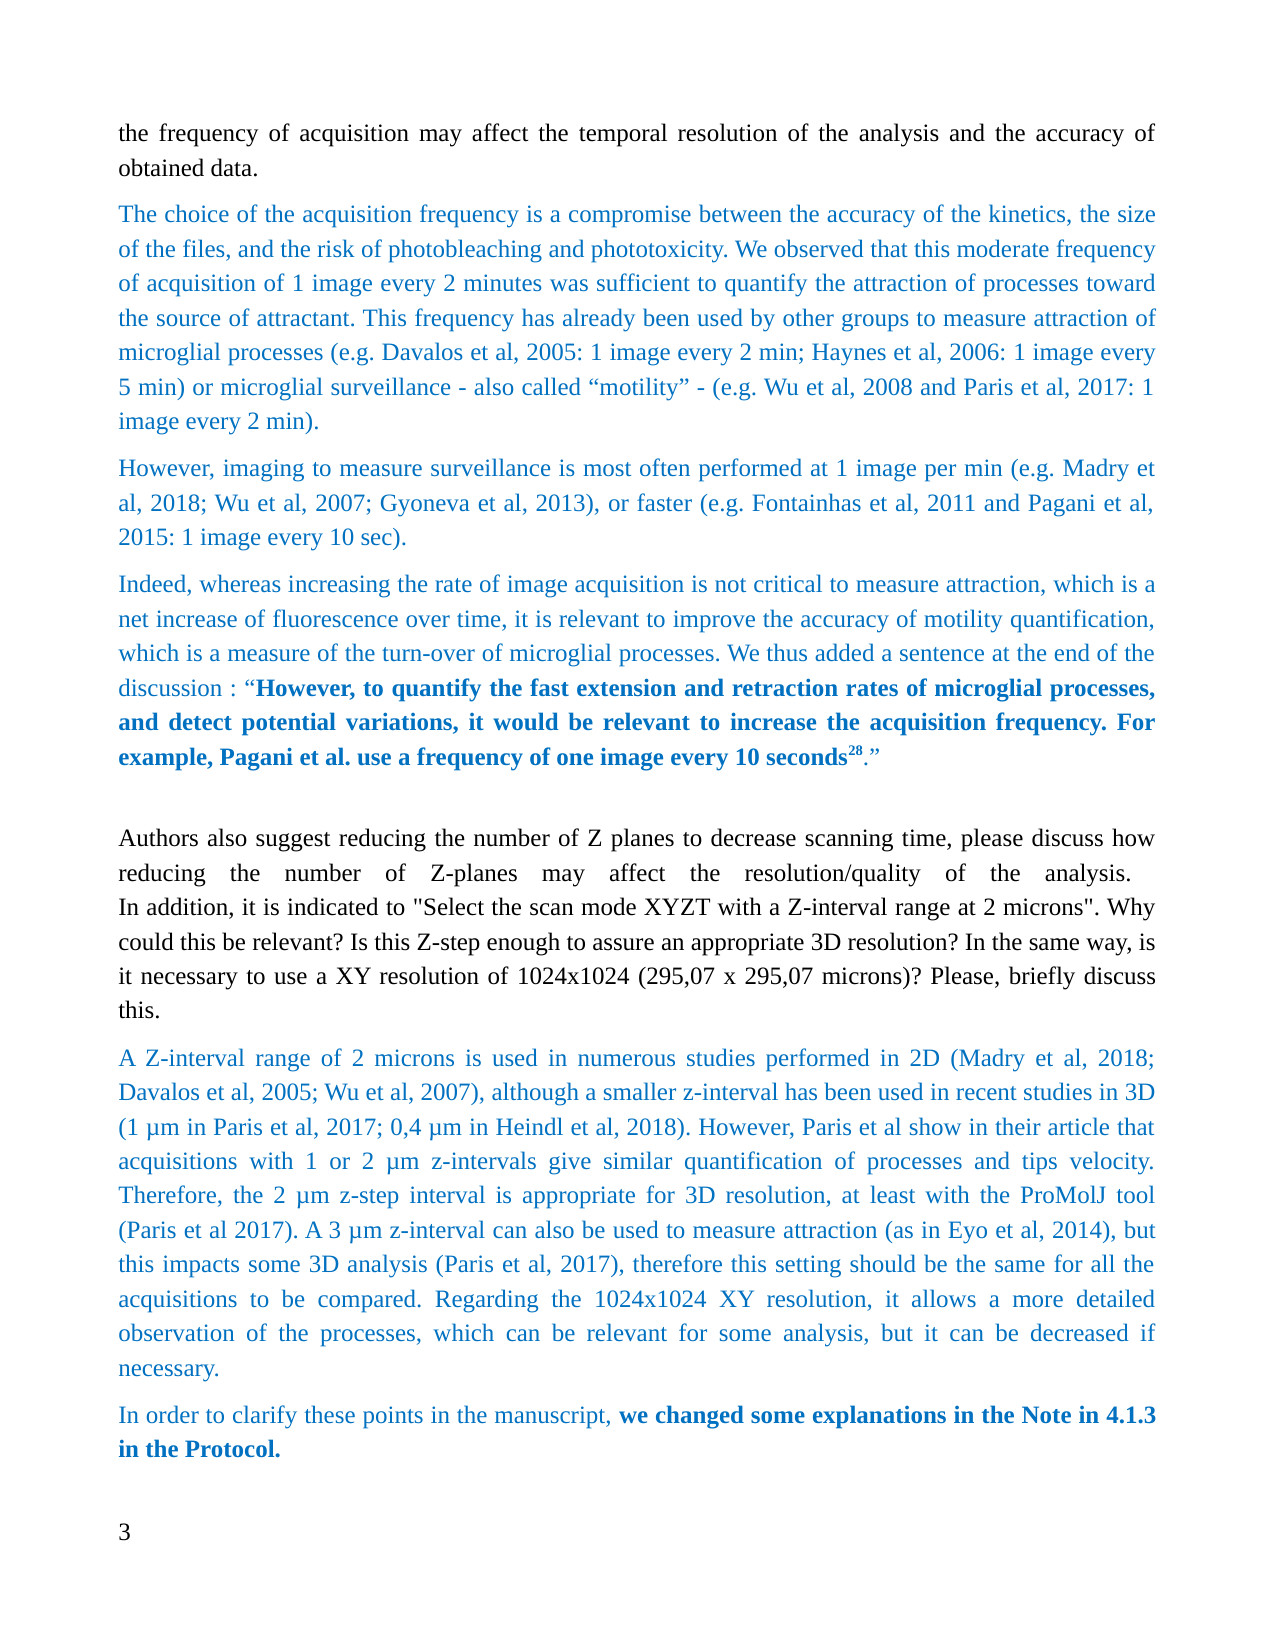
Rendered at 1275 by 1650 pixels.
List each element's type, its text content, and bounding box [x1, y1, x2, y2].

text Indeed, whereas increasing the rate of image acquisition is not critical to measure attraction, which is a net increase of fluorescence over time, it is relevant to improve the accuracy of motility quantification, which is a measure of the turn-over of microglial processes. We thus added a sentence at the end of the discussion : “However, to quantify the fast extension and retraction rates of microglial processes, and detect potential variations, it would be relevant to increase the acquisition frequency. For example, Pagani et al. use a frequency of one image every 10 seconds28.” [118, 569, 1157, 771]
text A Z-interval range of 2 microns is used in numerous studies performed in 2D (Madry et al, 2018; Davalos et al, 2005; Wu et al, 2007), although a smaller z-interval has been used in recent studies in 3D (1 µm in Paris et al, 2017; 0,4 µm in Heindl et al, 2018). However, Paris et al show in their article that acquisitions with 1 or 2 µm z-intervals give similar quantification of processes and tips velocity. Therefore, the 2 µm z-step interval is appropriate for 3D resolution, at least with the ProMolJ tool (Paris et al 2017). A 3 µm z-interval can also be used to measure attraction (as in Eyo et al, 2014), but this impacts some 3D analysis (Paris et al, 2017), therefore this setting should be the same for all the acquisitions to be compared. Regarding the 1024x1024 XY resolution, it allows a more detailed observation of the processes, which can be relevant for some analysis, but it can be decreased if necessary. [118, 1043, 1157, 1382]
text Authors also suggest reducing the number of Z planes to decrease scanning time, please discuss how reducing the number of Z-planes may affect the resolution/quality of the analysis. In addition, it is indicated to "Select the scan mode XYZT with a Z-interval range at 2 microns". Why could this be relevant? Is this Z-step enough to assure an appropriate 3D resolution? In the same way, is it necessary to use a XY resolution of 1024x1024 (295,07 x 295,07 microns)? Please, briefly discuss this. [118, 789, 1157, 1024]
text In order to clarify these points in the manuscript, we changed some explanations in the Note in 4.1.3 in the Protocol. [118, 1400, 1157, 1463]
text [118, 118, 1157, 181]
text The choice of the acquisition frequency is a compromise between the accuracy of the kinetics, the size of the files, and the risk of photobleaching and phototoxicity. We observed that this moderate frequency of acquisition of 1 image every 2 minutes was sufficient to quantify the attraction of processes toward the source of attractant. This frequency has already been used by other groups to measure attraction of microglial processes (e.g. Davalos et al, 2005: 1 image every 2 min; Haynes et al, 2006: 1 image every 5 min) or microglial surveillance - also called “motility” - (e.g. Wu et al, 2008 and Paris et al, 2017: 1 image every 2 min). [118, 199, 1157, 435]
text However, imaging to measure surveillance is most often performed at 1 image per min (e.g. Madry et al, 2018; Wu et al, 2007; Gyoneva et al, 2013), or faster (e.g. Fontainhas et al, 2011 and Pagani et al, 2015: 1 image every 10 sec). [118, 453, 1157, 551]
